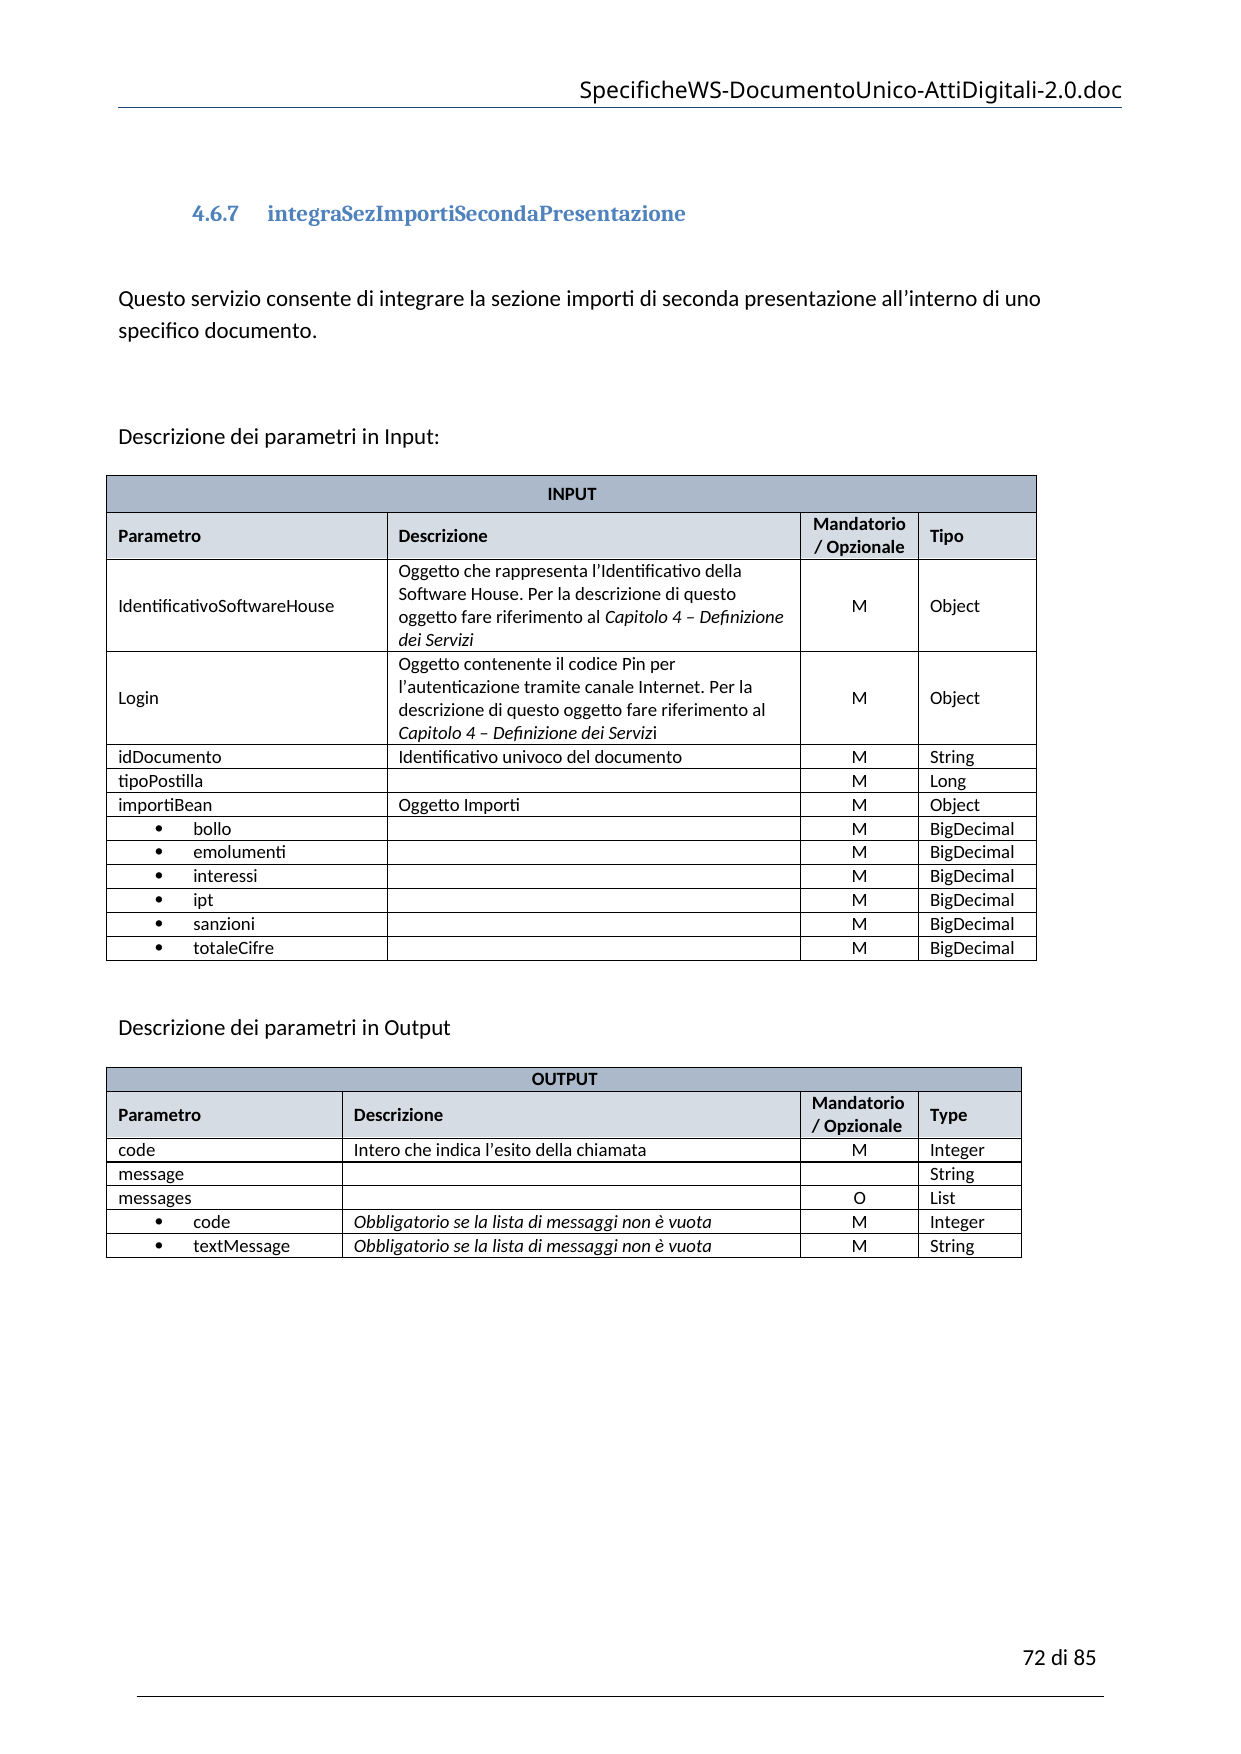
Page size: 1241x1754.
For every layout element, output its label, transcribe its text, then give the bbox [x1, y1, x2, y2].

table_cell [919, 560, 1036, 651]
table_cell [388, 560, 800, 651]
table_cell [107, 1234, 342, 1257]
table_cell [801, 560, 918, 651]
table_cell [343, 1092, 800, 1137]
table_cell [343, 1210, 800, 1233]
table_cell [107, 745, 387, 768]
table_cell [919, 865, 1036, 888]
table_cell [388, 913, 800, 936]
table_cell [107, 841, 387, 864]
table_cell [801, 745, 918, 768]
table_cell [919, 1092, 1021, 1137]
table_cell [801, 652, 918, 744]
text Questo servizio consente di integrare la sezione importi di seconda presentazione all’interno di uno specifico documento. [118, 284, 1122, 344]
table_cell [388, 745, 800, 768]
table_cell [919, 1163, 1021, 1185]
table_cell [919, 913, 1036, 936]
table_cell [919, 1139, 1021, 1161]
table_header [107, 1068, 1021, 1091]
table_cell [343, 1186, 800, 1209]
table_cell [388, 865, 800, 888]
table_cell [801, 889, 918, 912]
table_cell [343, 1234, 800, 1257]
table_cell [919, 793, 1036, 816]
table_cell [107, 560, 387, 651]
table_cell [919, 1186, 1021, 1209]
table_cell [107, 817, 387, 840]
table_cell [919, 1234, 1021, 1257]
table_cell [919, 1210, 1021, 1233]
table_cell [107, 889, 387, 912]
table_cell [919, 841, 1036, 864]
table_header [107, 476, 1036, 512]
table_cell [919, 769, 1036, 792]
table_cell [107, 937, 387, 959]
text Descrizione dei parametri in Output [118, 1013, 1122, 1042]
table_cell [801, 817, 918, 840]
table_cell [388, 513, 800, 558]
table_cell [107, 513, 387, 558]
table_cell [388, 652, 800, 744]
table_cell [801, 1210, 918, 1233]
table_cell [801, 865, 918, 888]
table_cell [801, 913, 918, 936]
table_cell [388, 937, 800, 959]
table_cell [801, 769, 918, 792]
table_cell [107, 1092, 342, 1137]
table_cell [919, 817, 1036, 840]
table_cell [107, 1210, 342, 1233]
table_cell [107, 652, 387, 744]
subtitle integraSezImportiSecondaPresentazione [192, 201, 1122, 227]
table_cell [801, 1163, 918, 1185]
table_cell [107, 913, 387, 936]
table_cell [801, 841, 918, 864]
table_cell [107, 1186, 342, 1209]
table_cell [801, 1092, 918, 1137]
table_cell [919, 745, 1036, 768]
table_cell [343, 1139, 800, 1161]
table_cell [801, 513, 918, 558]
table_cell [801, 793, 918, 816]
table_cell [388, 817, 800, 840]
text Descrizione dei parametri in Input: [118, 422, 1122, 450]
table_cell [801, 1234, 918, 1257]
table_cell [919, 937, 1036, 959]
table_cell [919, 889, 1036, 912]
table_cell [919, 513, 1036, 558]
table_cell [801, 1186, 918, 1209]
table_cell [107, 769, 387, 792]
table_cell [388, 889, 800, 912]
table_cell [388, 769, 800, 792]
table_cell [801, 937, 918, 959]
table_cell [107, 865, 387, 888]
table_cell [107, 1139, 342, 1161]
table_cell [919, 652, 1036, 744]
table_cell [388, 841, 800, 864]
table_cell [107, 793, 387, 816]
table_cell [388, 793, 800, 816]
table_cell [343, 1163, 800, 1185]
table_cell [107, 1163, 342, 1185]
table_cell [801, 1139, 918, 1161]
